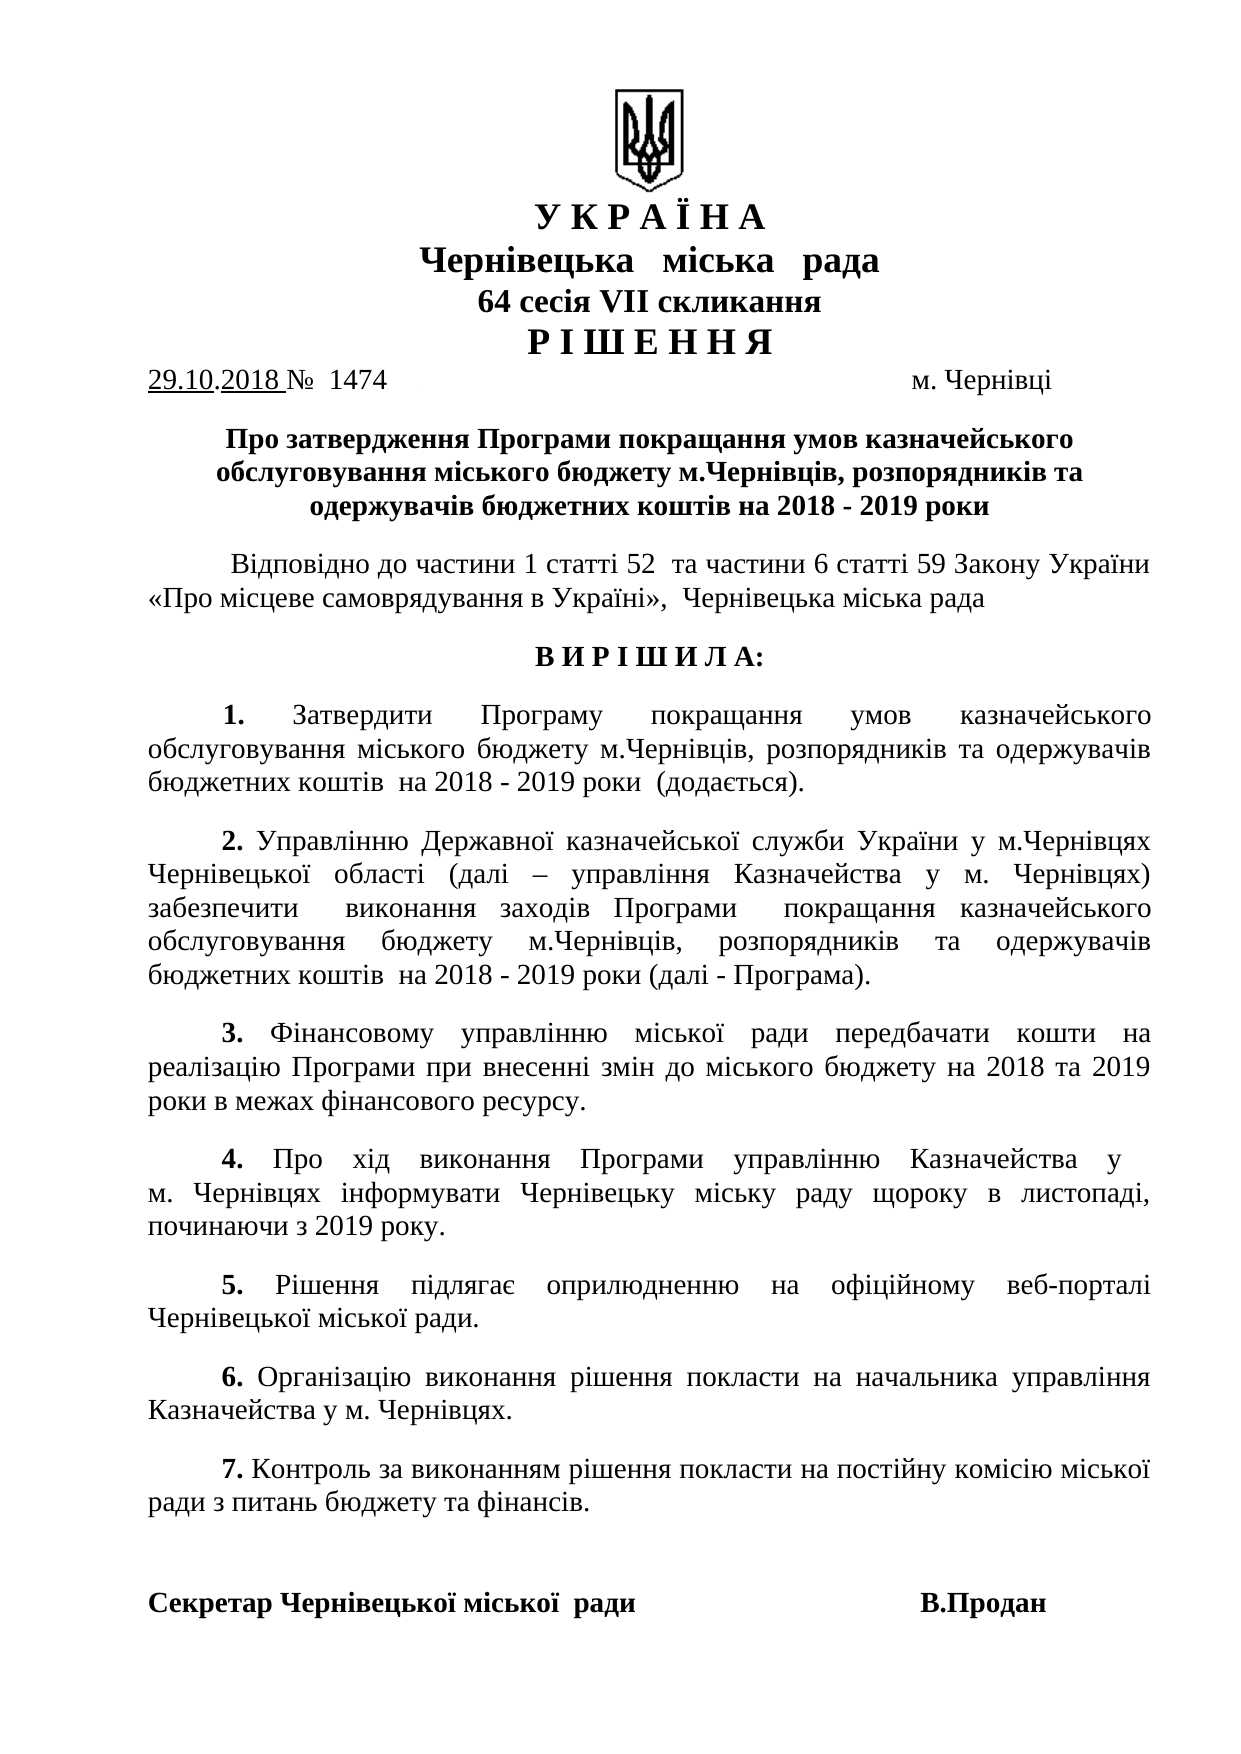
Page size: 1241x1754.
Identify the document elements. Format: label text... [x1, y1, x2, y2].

text 29.10.2018 № 1474 . м. Чернівці [148, 362, 1152, 396]
text В И Р І Ш И Л А: [148, 639, 1152, 672]
text 6. Організацію виконання рішення покласти на начальника управління Казначейства у м. Чернівцях. [148, 1359, 1152, 1426]
text 3. Фінансовому управлінню міської ради передбачати кошти на реалізацію Програми при внесенні змін до міського бюджету на 2018 та 2019 роки в межах фінансового ресурсу. [148, 1016, 1152, 1116]
subtitle Чернівецька міська рада [148, 238, 1152, 281]
text Секретар Чернівецької міської ради В.Продан [148, 1585, 1152, 1619]
subtitle 64 сесія VII скликання [148, 281, 1152, 319]
text 4. Про хід виконання Програми управлінню Казначейства у м. Чернівцях інформувати Чернівецьку міську раду щороку в листопаді, починаючи з 2019 року. [148, 1141, 1152, 1242]
text 1. Затвердити Програму покращання умов казначейського обслуговування міського бюджету м.Чернівців, розпорядників та одержувачів бюджетних коштів на 2018 - 2019 роки (додається). [148, 697, 1152, 798]
picture [614, 88, 685, 195]
text 7. Контроль за виконанням рішення покласти на постійну комісію міської ради з питань бюджету та фінансів. [148, 1451, 1152, 1518]
text 5. Рішення підлягає оприлюдненню на офіційному веб-порталі Чернівецької міської ради. [148, 1267, 1152, 1334]
text Відповідно до частини 1 статті 52 та частини 6 статті 59 Закону України «Про місцеве самоврядування в Україні», Чернівецька міська рада [148, 547, 1152, 614]
subtitle Р І Ш Е Н Н Я [148, 319, 1152, 362]
text Про затвердження Програми покращання умов казначейського обслуговування міського бюджету м.Чернівців, розпорядників та одержувачів бюджетних коштів на 2018 - 2019 роки [148, 421, 1152, 522]
text 2. Управлінню Державної казначейської служби України у м.Чернівцях Чернівецької області (далі – управління Казначейства у м. Чернівцях) забезпечити виконання заходів Програми покращання казначейського обслуговування бюджету м.Чернівців, розпорядників та одержувачів бюджетних коштів на 2018 - 2019 роки (далі - Програма). [148, 823, 1152, 991]
text У К Р А Ї Н А [148, 195, 1152, 238]
